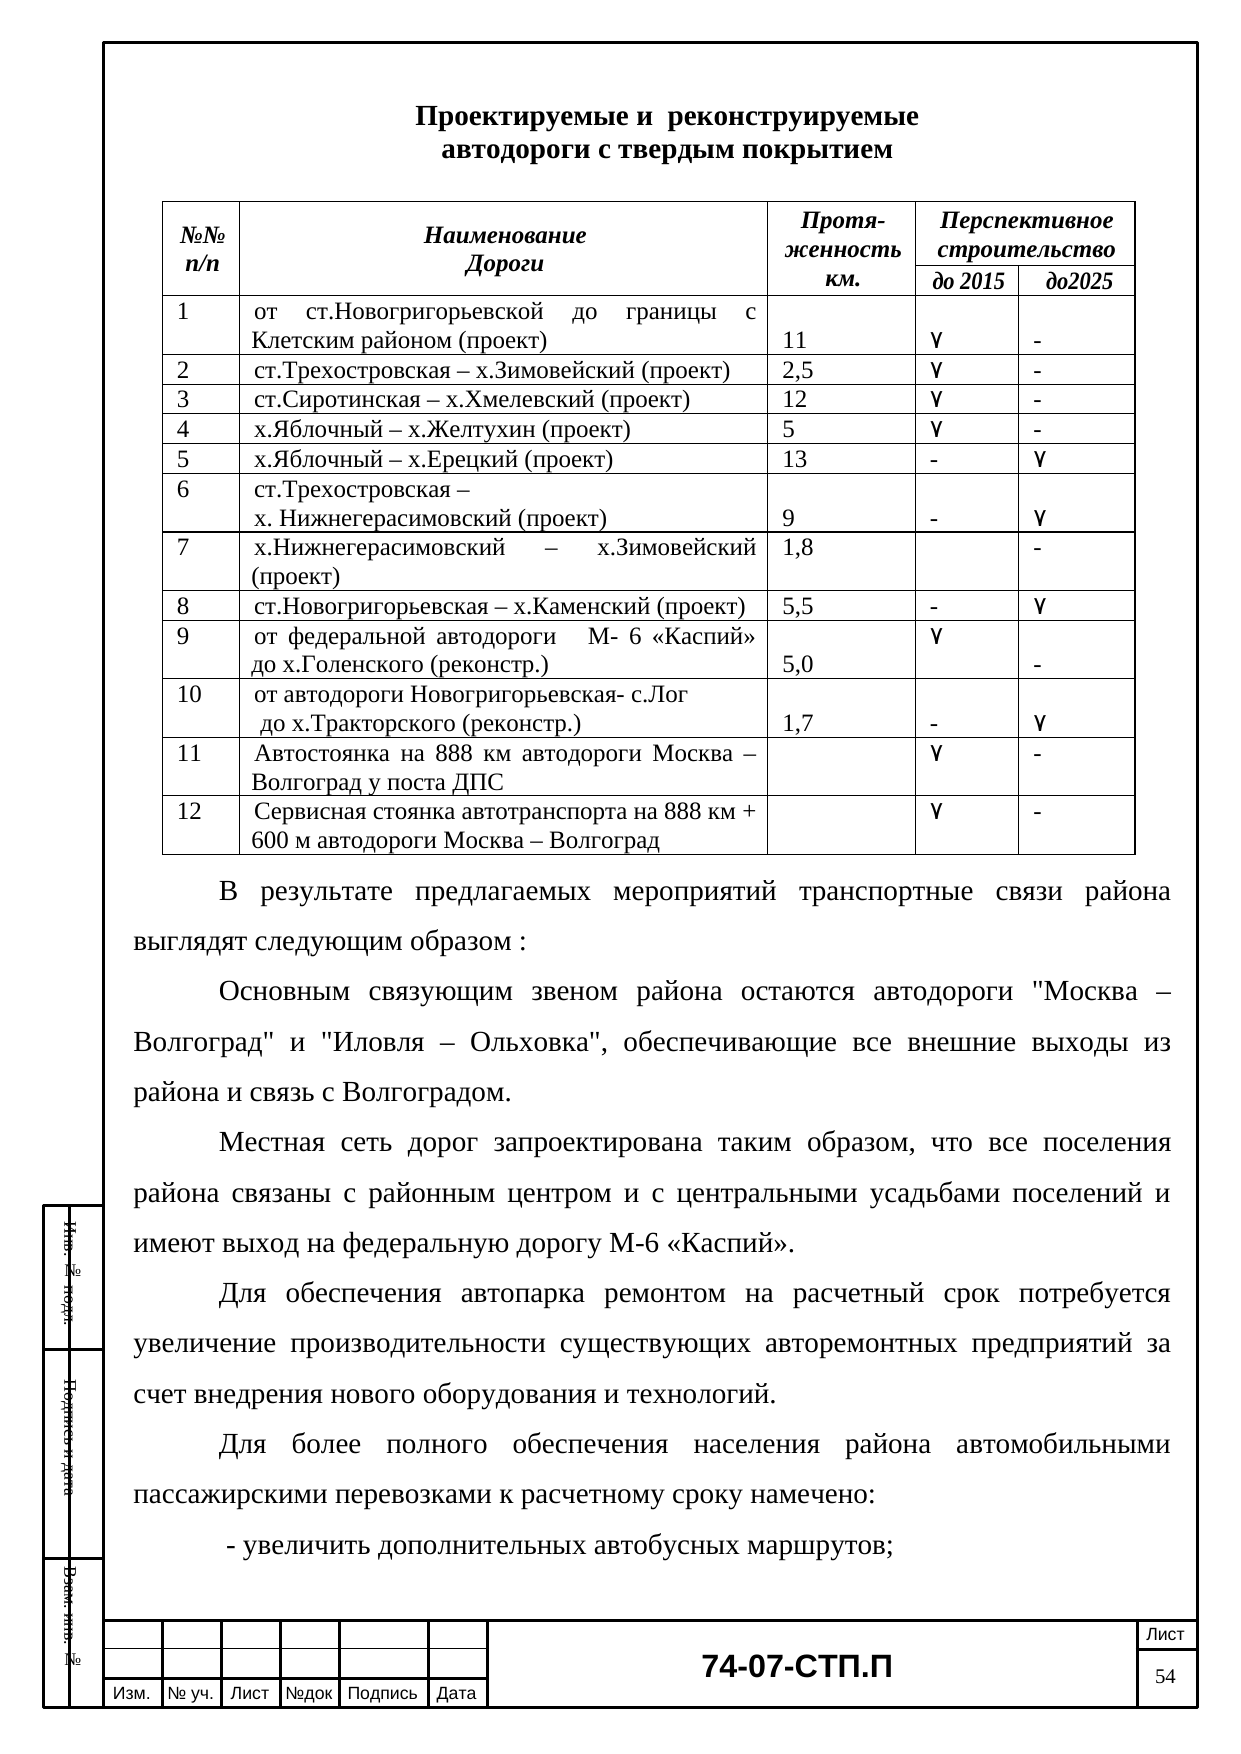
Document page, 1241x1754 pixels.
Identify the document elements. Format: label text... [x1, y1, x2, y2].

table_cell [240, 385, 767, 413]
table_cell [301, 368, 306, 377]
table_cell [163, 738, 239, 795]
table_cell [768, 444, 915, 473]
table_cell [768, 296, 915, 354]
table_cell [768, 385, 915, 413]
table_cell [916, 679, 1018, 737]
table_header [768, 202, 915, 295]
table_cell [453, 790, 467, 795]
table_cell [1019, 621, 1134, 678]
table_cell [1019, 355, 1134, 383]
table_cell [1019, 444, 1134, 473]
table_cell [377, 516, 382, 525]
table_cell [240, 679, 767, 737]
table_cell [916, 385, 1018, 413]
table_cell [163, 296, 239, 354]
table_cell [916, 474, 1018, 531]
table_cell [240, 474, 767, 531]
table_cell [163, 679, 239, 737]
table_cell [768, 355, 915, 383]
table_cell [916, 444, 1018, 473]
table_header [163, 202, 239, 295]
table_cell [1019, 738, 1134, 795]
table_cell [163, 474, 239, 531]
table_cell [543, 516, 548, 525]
text Основным связующим звеном района остаются автодороги "Москва – Волгоград" и "Иловля – Ольховка", обеспечивающие все внешние выходы из района и связь с Волгоградом. [133, 973, 1172, 1108]
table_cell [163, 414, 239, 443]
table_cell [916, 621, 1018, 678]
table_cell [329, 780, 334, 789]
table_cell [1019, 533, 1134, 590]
text Проектируемые и реконструируемые [162, 98, 1172, 131]
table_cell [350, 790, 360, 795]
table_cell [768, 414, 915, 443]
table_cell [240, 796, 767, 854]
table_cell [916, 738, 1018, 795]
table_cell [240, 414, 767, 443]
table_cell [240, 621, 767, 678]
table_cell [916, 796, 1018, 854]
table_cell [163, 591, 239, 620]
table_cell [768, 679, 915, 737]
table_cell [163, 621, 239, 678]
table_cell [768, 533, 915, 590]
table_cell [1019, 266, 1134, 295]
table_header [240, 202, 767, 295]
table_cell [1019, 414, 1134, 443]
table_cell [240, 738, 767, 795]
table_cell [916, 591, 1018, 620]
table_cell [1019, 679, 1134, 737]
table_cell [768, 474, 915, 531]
text Для обеспечения автопарка ремонтом на расчетный срок потребуется увеличение производительности существующих авторемонтных предприятий за счет внедрения нового оборудования и технологий. [133, 1275, 1172, 1409]
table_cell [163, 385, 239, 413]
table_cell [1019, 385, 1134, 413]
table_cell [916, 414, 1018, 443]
text Для более полного обеспечения населения района автомобильными пассажирскими перевозками к расчетному сроку намечено: [133, 1426, 1172, 1510]
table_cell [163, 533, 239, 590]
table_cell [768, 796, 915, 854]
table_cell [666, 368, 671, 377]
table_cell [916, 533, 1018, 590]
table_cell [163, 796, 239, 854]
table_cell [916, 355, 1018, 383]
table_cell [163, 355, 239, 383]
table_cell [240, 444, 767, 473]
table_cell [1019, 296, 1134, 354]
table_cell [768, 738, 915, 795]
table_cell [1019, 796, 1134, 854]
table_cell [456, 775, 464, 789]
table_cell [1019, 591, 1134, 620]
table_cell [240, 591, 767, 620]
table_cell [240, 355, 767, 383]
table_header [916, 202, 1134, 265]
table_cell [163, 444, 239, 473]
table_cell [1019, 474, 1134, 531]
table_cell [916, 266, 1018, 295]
text Местная сеть дорог запроектирована таким образом, что все поселения района связаны с районным центром и с центральными усадьбами поселений и имеют выход на федеральную дорогу М-6 «Каспий». [133, 1124, 1172, 1258]
text автодороги с твердым покрытием [162, 131, 1172, 165]
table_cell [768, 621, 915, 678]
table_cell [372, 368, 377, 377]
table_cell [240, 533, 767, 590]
text В результате предлагаемых мероприятий транспортные связи района выглядят следующим образом : [133, 873, 1172, 957]
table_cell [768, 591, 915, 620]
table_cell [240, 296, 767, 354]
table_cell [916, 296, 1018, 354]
text - увеличить дополнительных автобусных маршрутов; [133, 1527, 1172, 1560]
